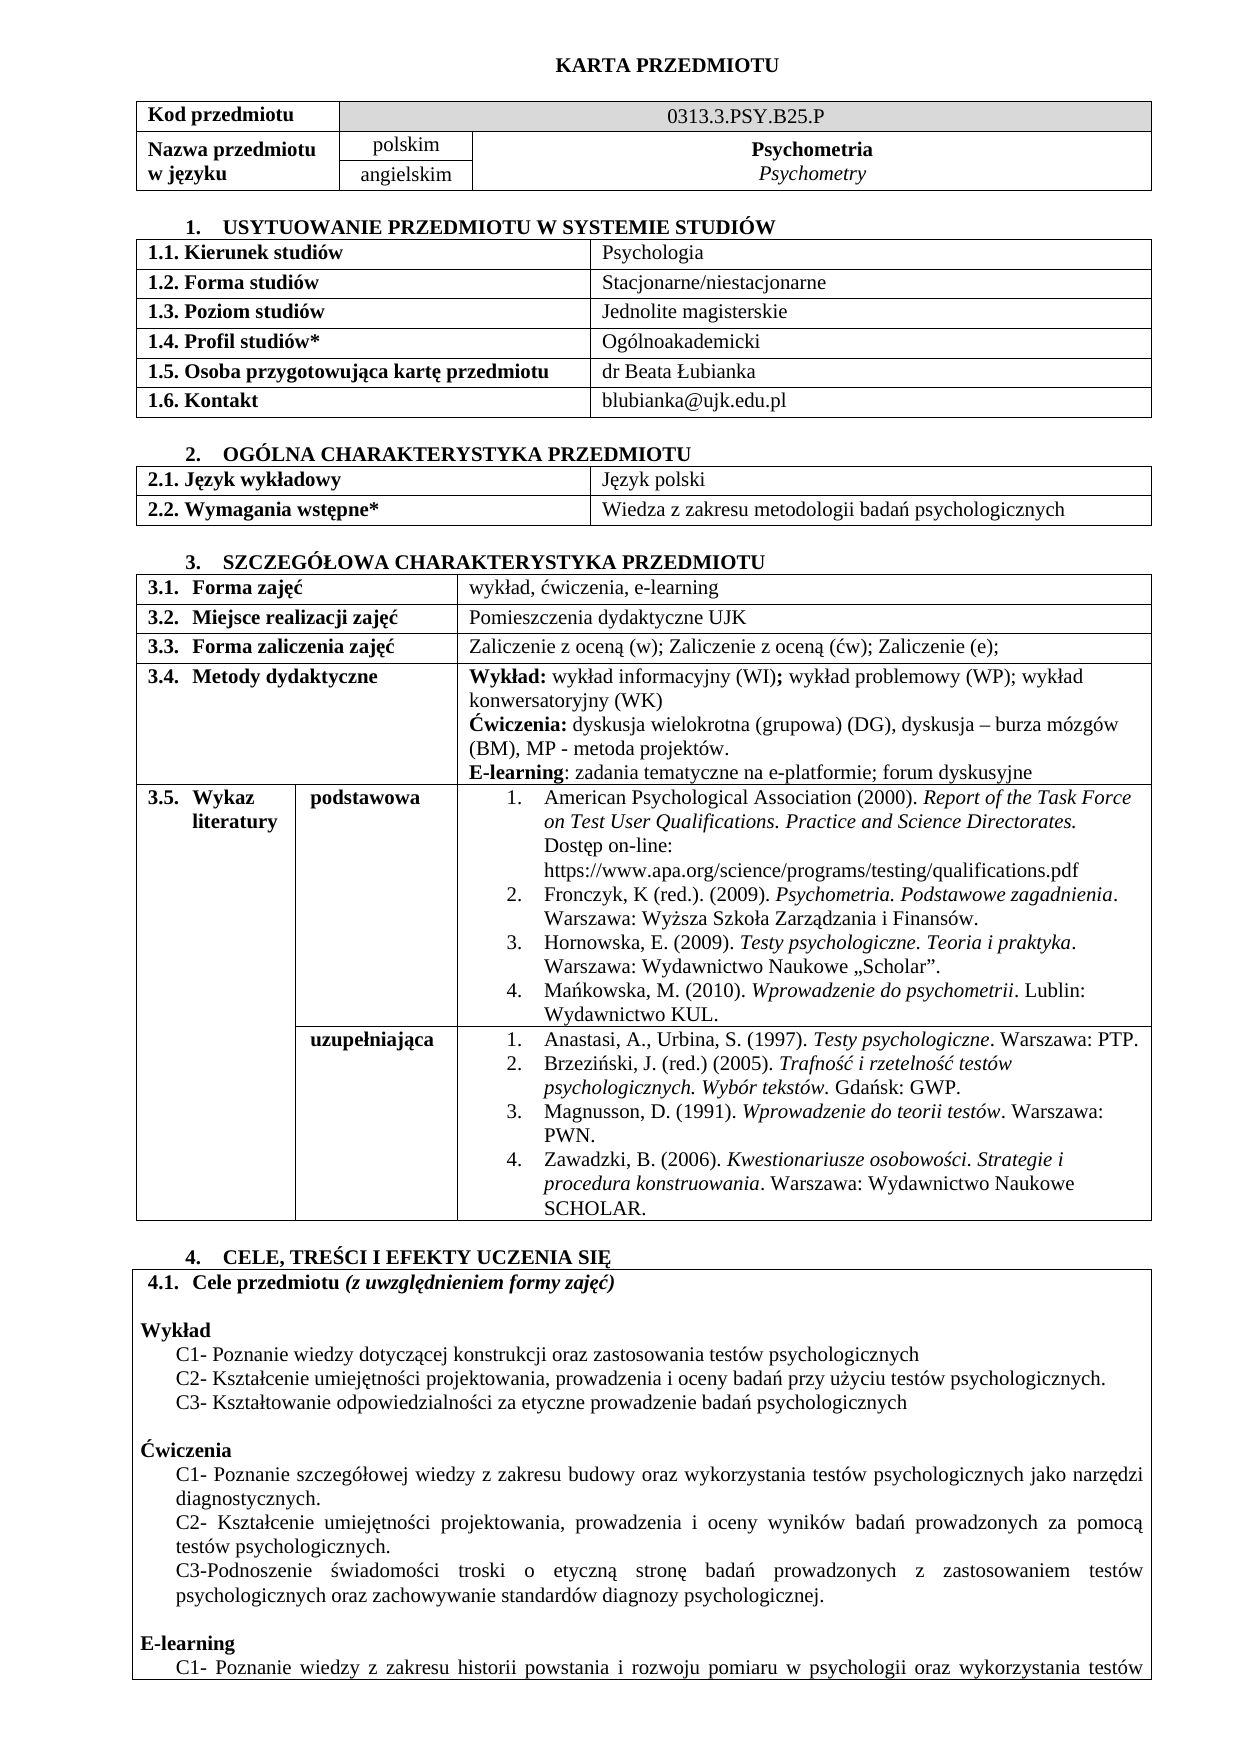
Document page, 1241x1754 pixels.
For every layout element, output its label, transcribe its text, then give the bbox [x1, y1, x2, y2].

table_cell Wykład: wykład informacyjny (WI); wykład problemowy (WP); wykład konwersatoryjny (WK) Ćwiczenia: dyskusja wielokrotna (grupowa) (DG), dyskusja – burza mózgów (BM), MP - metoda projektów. E-learning: zadania tematyczne na e-platformie; forum dyskusyjne [458, 664, 1151, 784]
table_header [133, 1270, 1151, 1679]
list OGÓLNA CHARAKTERYSTYKA PRZEDMIOTU [185, 442, 1187, 466]
table_cell Forma zaliczenia zajęć [137, 634, 457, 663]
table_cell 1.2. Forma studiów [137, 270, 590, 298]
list SZCZEGÓŁOWA CHARAKTERYSTYKA PRZEDMIOTU [185, 550, 1187, 574]
table_cell Jednolite magisterskie [591, 299, 1151, 328]
table_header 2.1. Język wykładowy [137, 467, 590, 495]
table_cell 1.6. Kontakt [137, 388, 590, 417]
list USYTUOWANIE PRZEDMIOTU W SYSTEMIE STUDIÓW [185, 215, 1187, 239]
table_header Język polski [591, 467, 1151, 495]
table_cell podstawowa [296, 785, 457, 1026]
table_cell Zaliczenie z oceną (w); Zaliczenie z oceną (ćw); Zaliczenie (e); [458, 634, 1151, 663]
table_cell angielskim [340, 161, 472, 190]
table_cell uzupełniająca [296, 1027, 457, 1219]
table_cell Anastasi, A., Urbina, S. (1997). Testy psychologiczne. Warszawa: PTP. Brzeziński, J. (red.) (2005). Trafność i rzetelność testów psychologicznych. Wybór tekstów. Gdańsk: GWP. Magnusson, D. (1991). Wprowadzenie do teorii testów. Warszawa: PWN. Zawadzki, B. (2006). Kwestionariusze osobowości. Strategie i procedura konstruowania. Warszawa: Wydawnictwo Naukowe SCHOLAR. [458, 1027, 1151, 1219]
table_cell 1.4. Profil studiów* [137, 329, 590, 357]
table_header Kod przedmiotu [137, 102, 339, 131]
table_header wykład, ćwiczenia, e-learning [458, 575, 1151, 604]
list CELE, TREŚCI I EFEKTY UCZENIA SIĘ [185, 1244, 1187, 1269]
table_cell blubianka@ujk.edu.pl [591, 388, 1151, 417]
table_header 0313.3.PSY.B25.P [340, 102, 1151, 131]
table_cell American Psychological Association (2000). Report of the Task Force on Test User Qualifications. Practice and Science Directorates. Dostęp on-line: https://www.apa.org/science/programs/testing/qualifications.pdf Fronczyk, K (red.). (2009). Psychometria. Podstawowe zagadnienia. Warszawa: Wyższa Szkoła Zarządzania i Finansów. Hornowska, E. (2009). Testy psychologiczne. Teoria i praktyka. Warszawa: Wydawnictwo Naukowe „Scholar”. Mańkowska, M. (2010). Wprowadzenie do psychometrii. Lublin: Wydawnictwo KUL. [458, 785, 1151, 1026]
table_cell dr Beata Łubianka [591, 359, 1151, 387]
table_cell Wykaz literatury [137, 785, 295, 1219]
table_cell Miejsce realizacji zajęć [137, 605, 457, 633]
table_cell polskim [340, 132, 472, 160]
table_cell 1.3. Poziom studiów [137, 299, 590, 328]
table_header Psychologia [591, 240, 1151, 269]
table_header 1.1. Kierunek studiów [137, 240, 590, 269]
table_cell 1.5. Osoba przygotowująca kartę przedmiotu [137, 359, 590, 387]
text KARTA PRZEDMIOTU [148, 53, 1187, 77]
table_cell Metody dydaktyczne [137, 664, 457, 784]
table_header Forma zajęć [137, 575, 457, 604]
table_cell 2.2. Wymagania wstępne* [137, 496, 590, 525]
table_cell Wiedza z zakresu metodologii badań psychologicznych [591, 496, 1151, 525]
table_cell Stacjonarne/niestacjonarne [591, 270, 1151, 298]
table_cell Ogólnoakademicki [591, 329, 1151, 357]
table_cell Nazwa przedmiotu w języku [137, 132, 339, 190]
table_cell Pomieszczenia dydaktyczne UJK [458, 605, 1151, 633]
table_cell Psychometria Psychometry [473, 132, 1151, 190]
